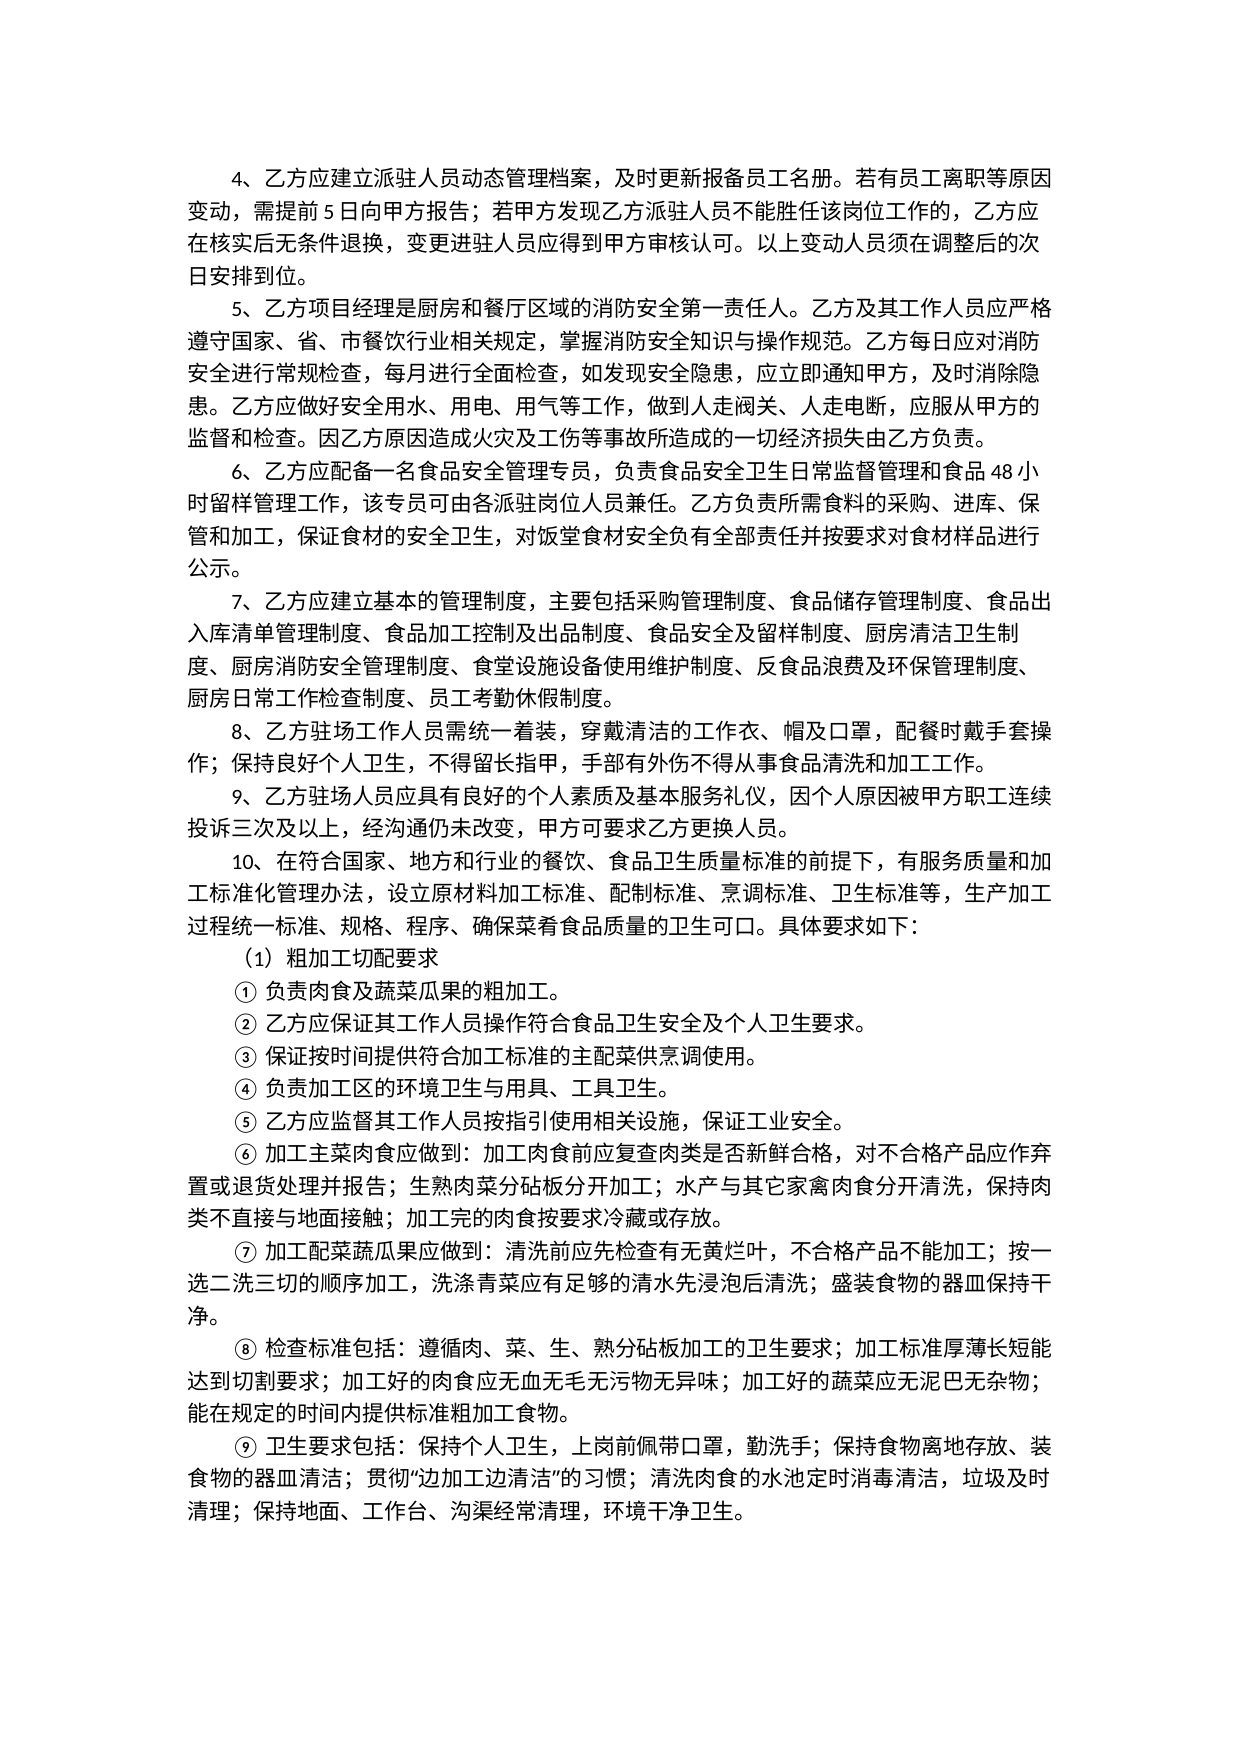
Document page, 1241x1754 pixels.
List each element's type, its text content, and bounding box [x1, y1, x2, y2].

text ⑧检查标准包括：遵循肉、菜、生、熟分砧板加工的卫生要求；加工标准厚薄长短能达到切割要求；加工好的肉食应无血无毛无污物无异味；加工好的蔬菜应无泥巴无杂物；能在规定的时间内提供标准粗加工食物。 [187, 1332, 1053, 1429]
text ⑤乙方应监督其工作人员按指引使用相关设施，保证工业安全。 [187, 1104, 1053, 1137]
text 7、乙方应建立基本的管理制度，主要包括采购管理制度、食品储存管理制度、食品出入库清单管理制度、食品加工控制及出品制度、食品安全及留样制度、厨房清洁卫生制度、厨房消防安全管理制度、食堂设施设备使用维护制度、反食品浪费及环保管理制度、厨房日常工作检查制度、员工考勤休假制度。 [187, 584, 1053, 714]
text ①负责肉食及蔬菜瓜果的粗加工。 [187, 974, 1053, 1007]
text 10、在符合国家、地方和行业的餐饮、食品卫生质量标准的前提下，有服务质量和加工标准化管理办法，设立原材料加工标准、配制标准、烹调标准、卫生标准等，生产加工过程统一标准、规格、程序、确保菜肴食品质量的卫生可口。具体要求如下： [187, 844, 1053, 942]
text 4、乙方应建立派驻人员动态管理档案，及时更新报备员工名册。若有员工离职等原因变动，需提前5日向甲方报告；若甲方发现乙方派驻人员不能胜任该岗位工作的，乙方应在核实后无条件退换，变更进驻人员应得到甲方审核认可。以上变动人员须在调整后的次日安排到位。 [187, 162, 1053, 292]
text 9、乙方驻场人员应具有良好的个人素质及基本服务礼仪，因个人原因被甲方职工连续投诉三次及以上，经沟通仍未改变，甲方可要求乙方更换人员。 [187, 779, 1053, 844]
text ⑦加工配菜蔬瓜果应做到：清洗前应先检查有无黄烂叶，不合格产品不能加工；按一选二洗三切的顺序加工，洗涤青菜应有足够的清水先浸泡后清洗；盛装食物的器皿保持干净。 [187, 1234, 1053, 1332]
text 8、乙方驻场工作人员需统一着装，穿戴清洁的工作衣、帽及口罩，配餐时戴手套操作；保持良好个人卫生，不得留长指甲，手部有外伤不得从事食品清洗和加工工作。 [187, 714, 1053, 779]
text ③保证按时间提供符合加工标准的主配菜供烹调使用。 [187, 1039, 1053, 1072]
text 6、乙方应配备一名食品安全管理专员，负责食品安全卫生日常监督管理和食品48小时留样管理工作，该专员可由各派驻岗位人员兼任。乙方负责所需食料的采购、进库、保管和加工，保证食材的安全卫生，对饭堂食材安全负有全部责任并按要求对食材样品进行公示。 [187, 454, 1053, 584]
text ②乙方应保证其工作人员操作符合食品卫生安全及个人卫生要求。 [187, 1007, 1053, 1039]
text （1）粗加工切配要求 [187, 942, 1053, 974]
text ⑥加工主菜肉食应做到：加工肉食前应复查肉类是否新鲜合格，对不合格产品应作弃置或退货处理并报告；生熟肉菜分砧板分开加工；水产与其它家禽肉食分开清洗，保持肉类不直接与地面接触；加工完的肉食按要求冷藏或存放。 [187, 1137, 1053, 1234]
text ⑨卫生要求包括：保持个人卫生，上岗前佩带口罩，勤洗手；保持食物离地存放、装食物的器皿清洁；贯彻“边加工边清洁”的习惯；清洗肉食的水池定时消毒清洁，垃圾及时清理；保持地面、工作台、沟渠经常清理，环境干净卫生。 [187, 1429, 1053, 1527]
text 5、乙方项目经理是厨房和餐厅区域的消防安全第一责任人。乙方及其工作人员应严格遵守国家、省、市餐饮行业相关规定，掌握消防安全知识与操作规范。乙方每日应对消防安全进行常规检查，每月进行全面检查，如发现安全隐患，应立即通知甲方，及时消除隐患。乙方应做好安全用水、用电、用气等工作，做到人走阀关、人走电断，应服从甲方的监督和检查。因乙方原因造成火灾及工伤等事故所造成的一切经济损失由乙方负责。 [187, 292, 1053, 454]
text ④负责加工区的环境卫生与用具、工具卫生。 [187, 1072, 1053, 1104]
